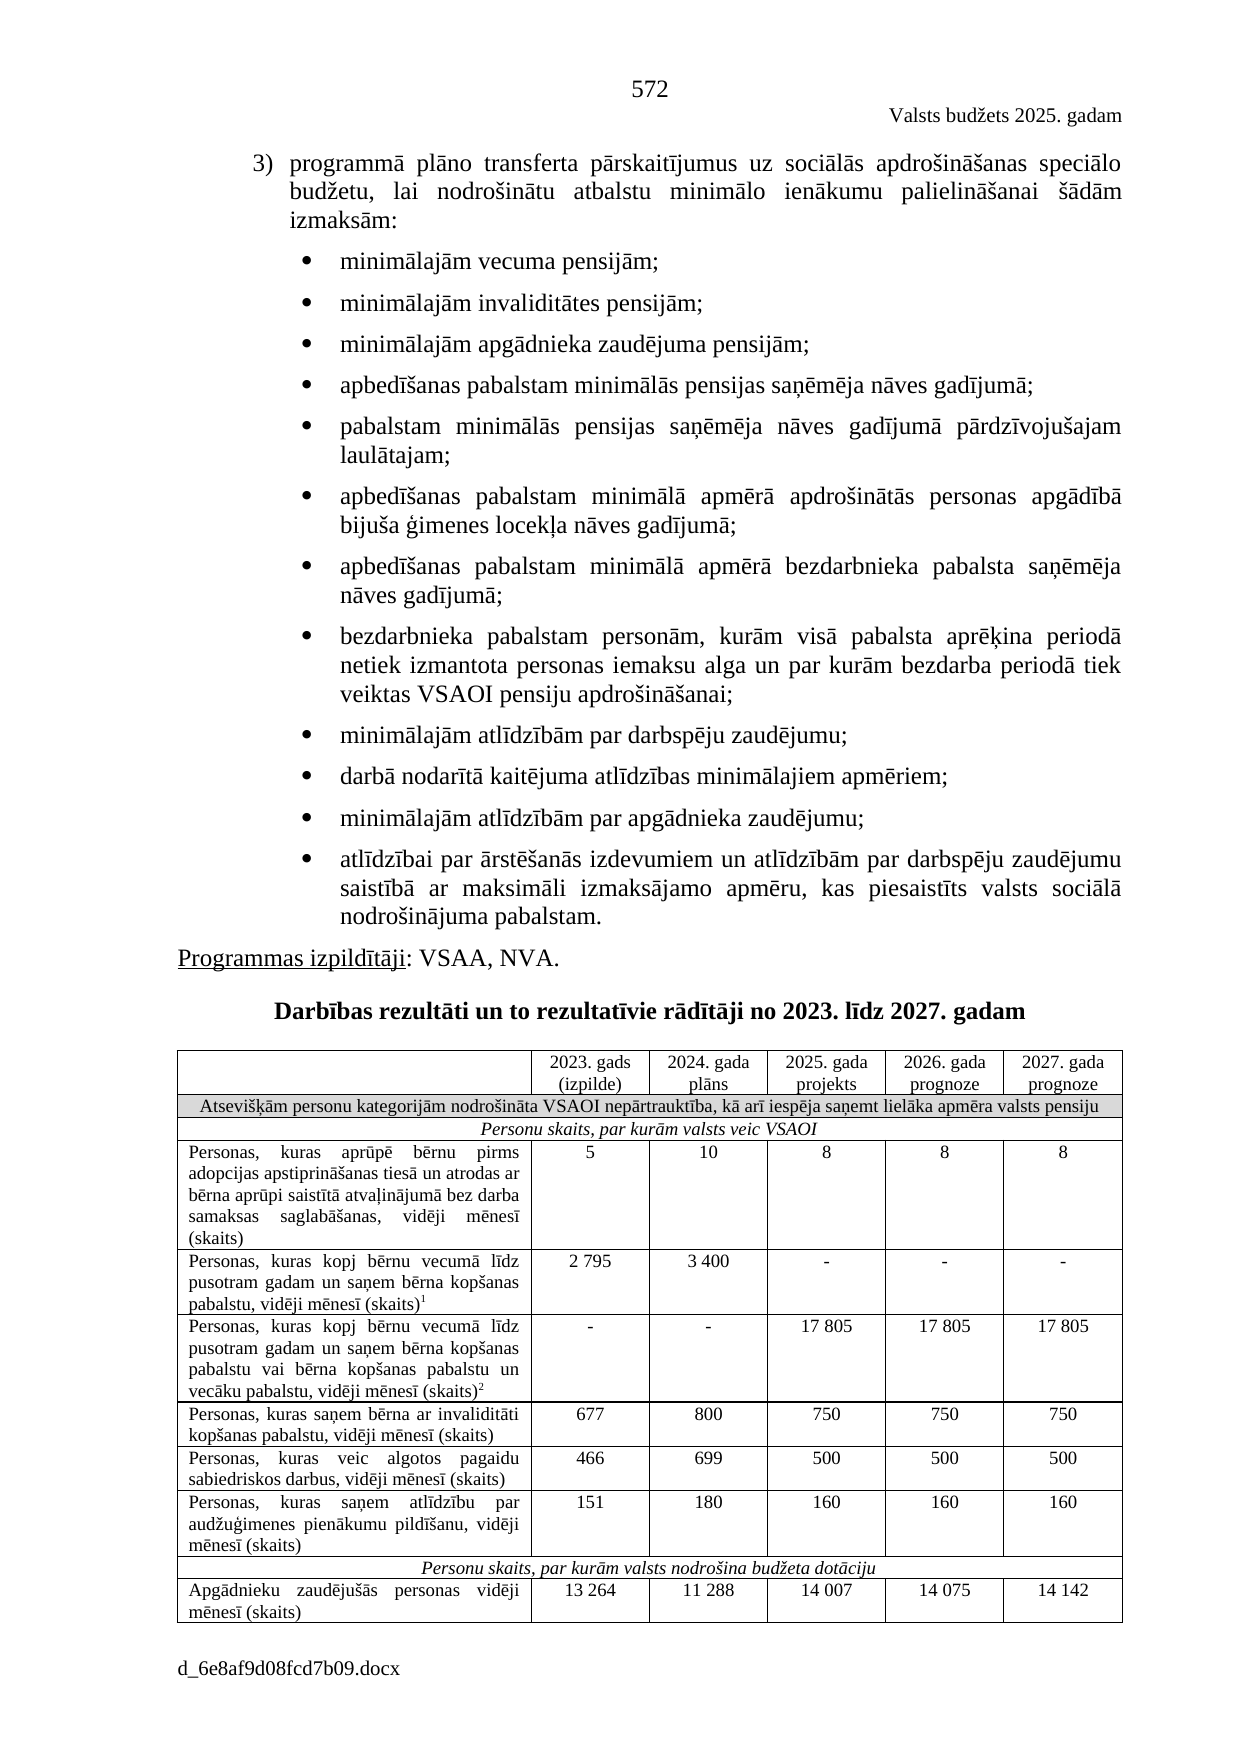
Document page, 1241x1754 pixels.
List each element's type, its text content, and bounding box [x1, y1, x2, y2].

text Programmas izpildītāji: VSAA, NVA. [177, 943, 1122, 971]
list bezdarbnieka pabalstam personām, kurām visā pabalsta aprēķina periodā netiek izmantota personas iemaksu alga un par kurām bezdarba periodā tiek veiktas VSAOI pensiju apdrošināšanai; [302, 621, 1122, 708]
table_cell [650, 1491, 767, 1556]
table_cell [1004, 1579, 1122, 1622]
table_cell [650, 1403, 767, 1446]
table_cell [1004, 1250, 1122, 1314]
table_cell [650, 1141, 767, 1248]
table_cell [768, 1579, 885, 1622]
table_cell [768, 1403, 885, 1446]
list programmā plāno transferta pārskaitījumus uz sociālās apdrošināšanas speciālo budžetu, lai nodrošinātu atbalstu minimālo ienākumu palielināšanai šādām izmaksām: [252, 148, 1122, 234]
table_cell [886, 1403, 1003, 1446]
list minimālajām apgādnieka zaudējuma pensijām; [302, 329, 1122, 358]
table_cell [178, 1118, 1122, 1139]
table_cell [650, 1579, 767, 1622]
list apbedīšanas pabalstam minimālā apmērā bezdarbnieka pabalsta saņēmēja nāves gadījumā; [302, 551, 1122, 609]
list minimālajām atlīdzībām par apgādnieka zaudējumu; [302, 803, 1122, 831]
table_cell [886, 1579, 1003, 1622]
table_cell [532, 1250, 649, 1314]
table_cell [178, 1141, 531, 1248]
list pabalstam minimālās pensijas saņēmēja nāves gadījumā pārdzīvojušajam laulātajam; [302, 411, 1122, 469]
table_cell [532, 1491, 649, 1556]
list apbedīšanas pabalstam minimālās pensijas saņēmēja nāves gadījumā; [302, 370, 1122, 399]
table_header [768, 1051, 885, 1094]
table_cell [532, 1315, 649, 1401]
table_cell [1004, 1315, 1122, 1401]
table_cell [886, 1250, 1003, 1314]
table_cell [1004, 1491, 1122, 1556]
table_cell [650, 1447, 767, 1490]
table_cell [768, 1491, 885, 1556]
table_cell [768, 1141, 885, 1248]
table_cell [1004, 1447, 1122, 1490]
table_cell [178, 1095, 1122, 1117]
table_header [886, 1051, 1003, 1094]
text Darbības rezultāti un to rezultatīvie rādītāji no 2023. līdz 2027. gadam [177, 996, 1122, 1025]
list darbā nodarītā kaitējuma atlīdzības minimālajiem apmēriem; [302, 761, 1122, 790]
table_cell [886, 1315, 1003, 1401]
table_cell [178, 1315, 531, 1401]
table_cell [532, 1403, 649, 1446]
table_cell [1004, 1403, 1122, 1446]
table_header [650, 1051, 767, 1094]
list apbedīšanas pabalstam minimālā apmērā apdrošinātās personas apgādībā bijuša ģimenes locekļa nāves gadījumā; [302, 481, 1122, 539]
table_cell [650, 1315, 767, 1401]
list minimālajām vecuma pensijām; [302, 246, 1122, 275]
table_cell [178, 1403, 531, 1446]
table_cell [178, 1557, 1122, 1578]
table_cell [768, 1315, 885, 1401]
list atlīdzībai par ārstēšanās izdevumiem un atlīdzībām par darbspēju zaudējumu saistībā ar maksimāli izmaksājamo apmēru, kas piesaistīts valsts sociālā nodrošinājuma pabalstam. [302, 844, 1122, 930]
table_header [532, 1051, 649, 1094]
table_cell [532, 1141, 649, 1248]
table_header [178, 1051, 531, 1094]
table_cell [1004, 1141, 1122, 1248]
list minimālajām atlīdzībām par darbspēju zaudējumu; [302, 720, 1122, 749]
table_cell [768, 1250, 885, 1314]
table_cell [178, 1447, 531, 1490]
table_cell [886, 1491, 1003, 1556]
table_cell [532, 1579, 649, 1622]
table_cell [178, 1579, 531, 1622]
list minimālajām invaliditātes pensijām; [302, 288, 1122, 316]
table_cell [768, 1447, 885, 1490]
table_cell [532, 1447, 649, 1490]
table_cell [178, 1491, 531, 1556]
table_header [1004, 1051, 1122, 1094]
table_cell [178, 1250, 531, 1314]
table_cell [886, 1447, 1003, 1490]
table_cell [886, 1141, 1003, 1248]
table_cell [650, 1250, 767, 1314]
